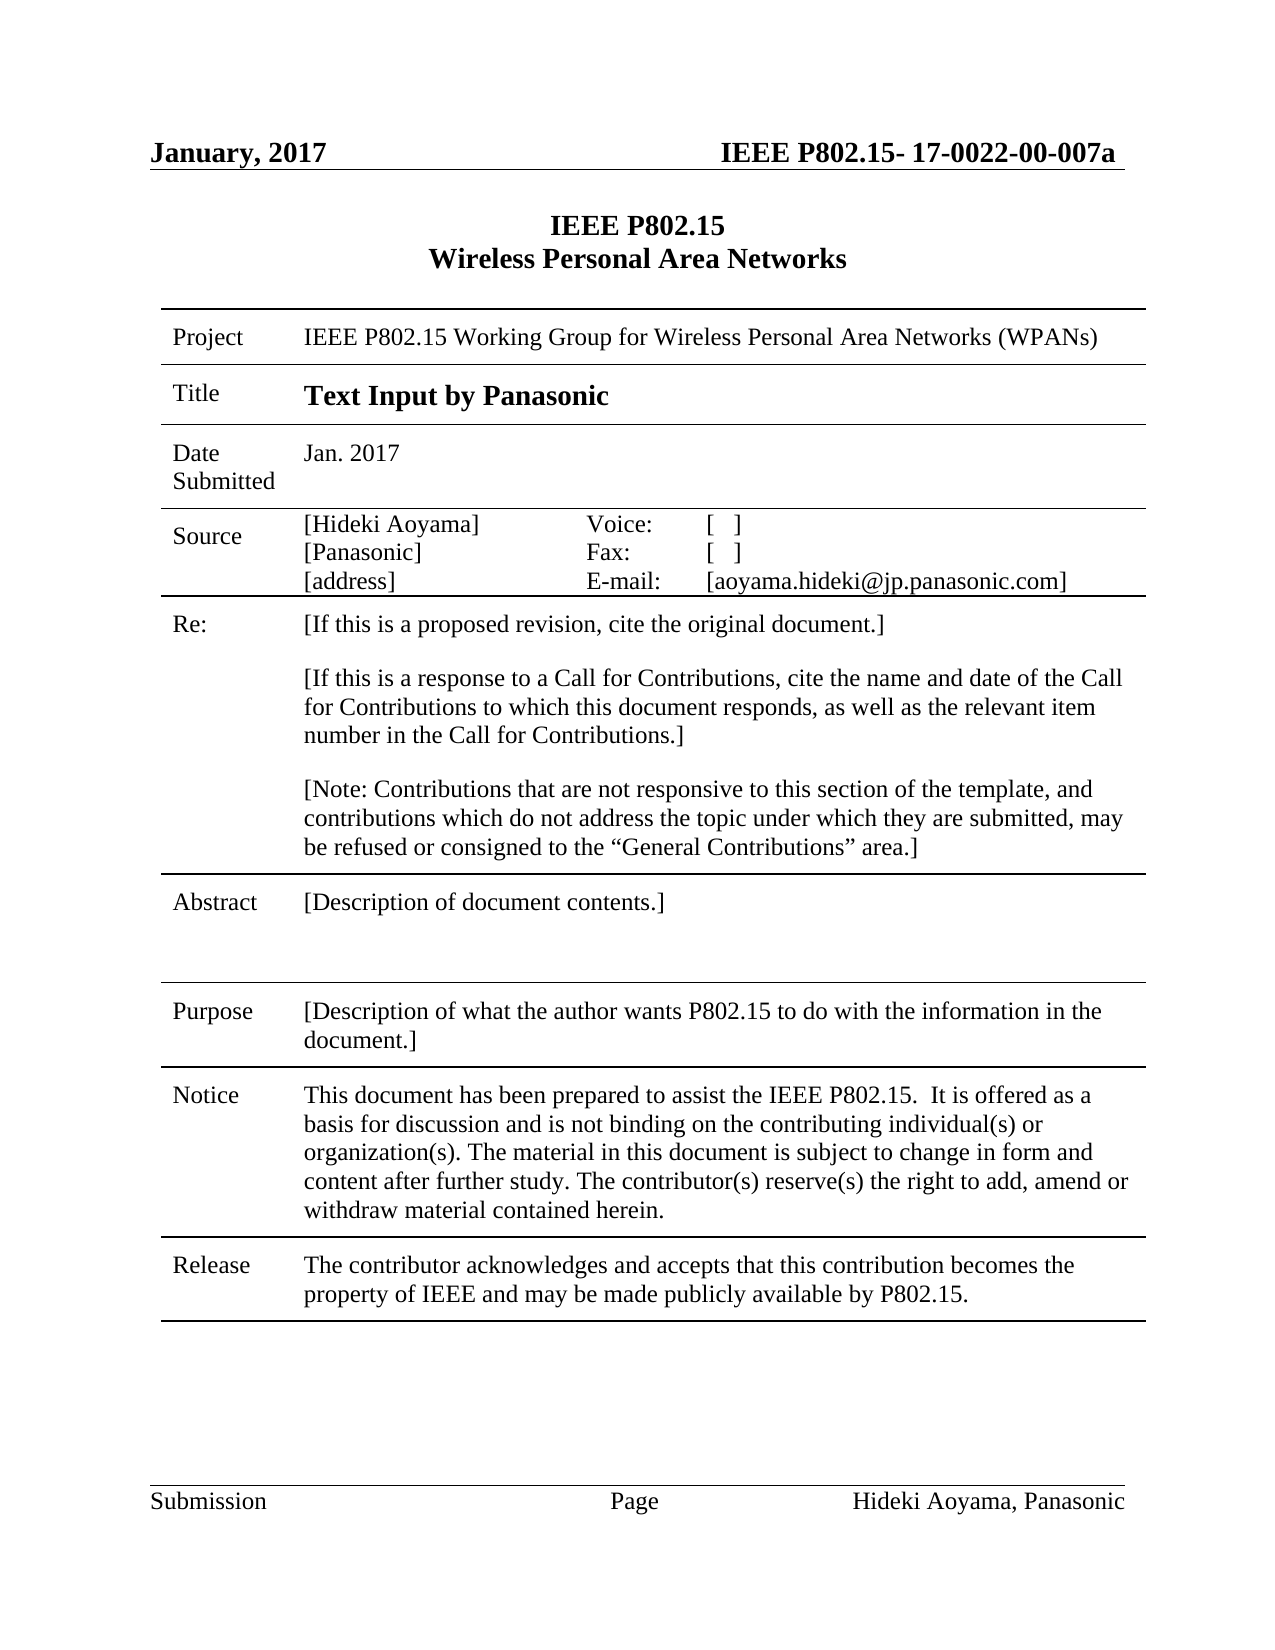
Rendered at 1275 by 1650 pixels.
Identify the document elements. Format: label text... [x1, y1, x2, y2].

table_cell [If this is a proposed revision, cite the original document.] [If this is a response to a Call for Contributions, cite the name and date of the Call for Contributions to which this document responds, as well as the relevant item number in the Call for Contributions.] [Note: Contributions that are not responsive to this section of the template, and contributions which do not address the topic under which they are submitted, may be refused or consigned to the “General Contributions” area.] [293, 597, 1146, 873]
table_header IEEE P802.15 Working Group for Wireless Personal Area Networks (WPANs) [293, 310, 1146, 363]
table_cell Title [161, 365, 292, 424]
table_cell Re: [161, 597, 292, 873]
table_cell Jan. 2017 [293, 425, 1146, 508]
table_cell Voice: [ ] Fax: [ ] E-mail: [aoyama.hideki@jp.panasonic.com] [575, 509, 1146, 595]
table_cell Date Submitted [161, 425, 292, 508]
table_cell Source [161, 509, 292, 595]
text Wireless Personal Area Networks [150, 241, 1125, 275]
table_cell Release [161, 1238, 292, 1320]
table_cell [Hideki Aoyama] [Panasonic] [address] [293, 509, 575, 595]
table_cell The contributor acknowledges and accepts that this contribution becomes the property of IEEE and may be made publicly available by P802.15. [293, 1238, 1146, 1320]
table_cell Abstract [161, 875, 292, 982]
table_header Project [161, 310, 292, 363]
table_cell This document has been prepared to assist the IEEE P802.15. It is offered as a basis for discussion and is not binding on the contributing individual(s) or organization(s). The material in this document is subject to change in form and content after further study. The contributor(s) reserve(s) the right to add, amend or withdraw material contained herein. [293, 1068, 1146, 1236]
table_cell Purpose [161, 983, 292, 1066]
table_cell [Description of what the author wants P802.15 to do with the information in the document.] [293, 983, 1146, 1066]
table_cell [Description of document contents.] [293, 875, 1146, 982]
text IEEE P802.15 [150, 208, 1125, 241]
table_cell Notice [161, 1068, 292, 1236]
table_cell Text Input by Panasonic [293, 365, 1146, 424]
